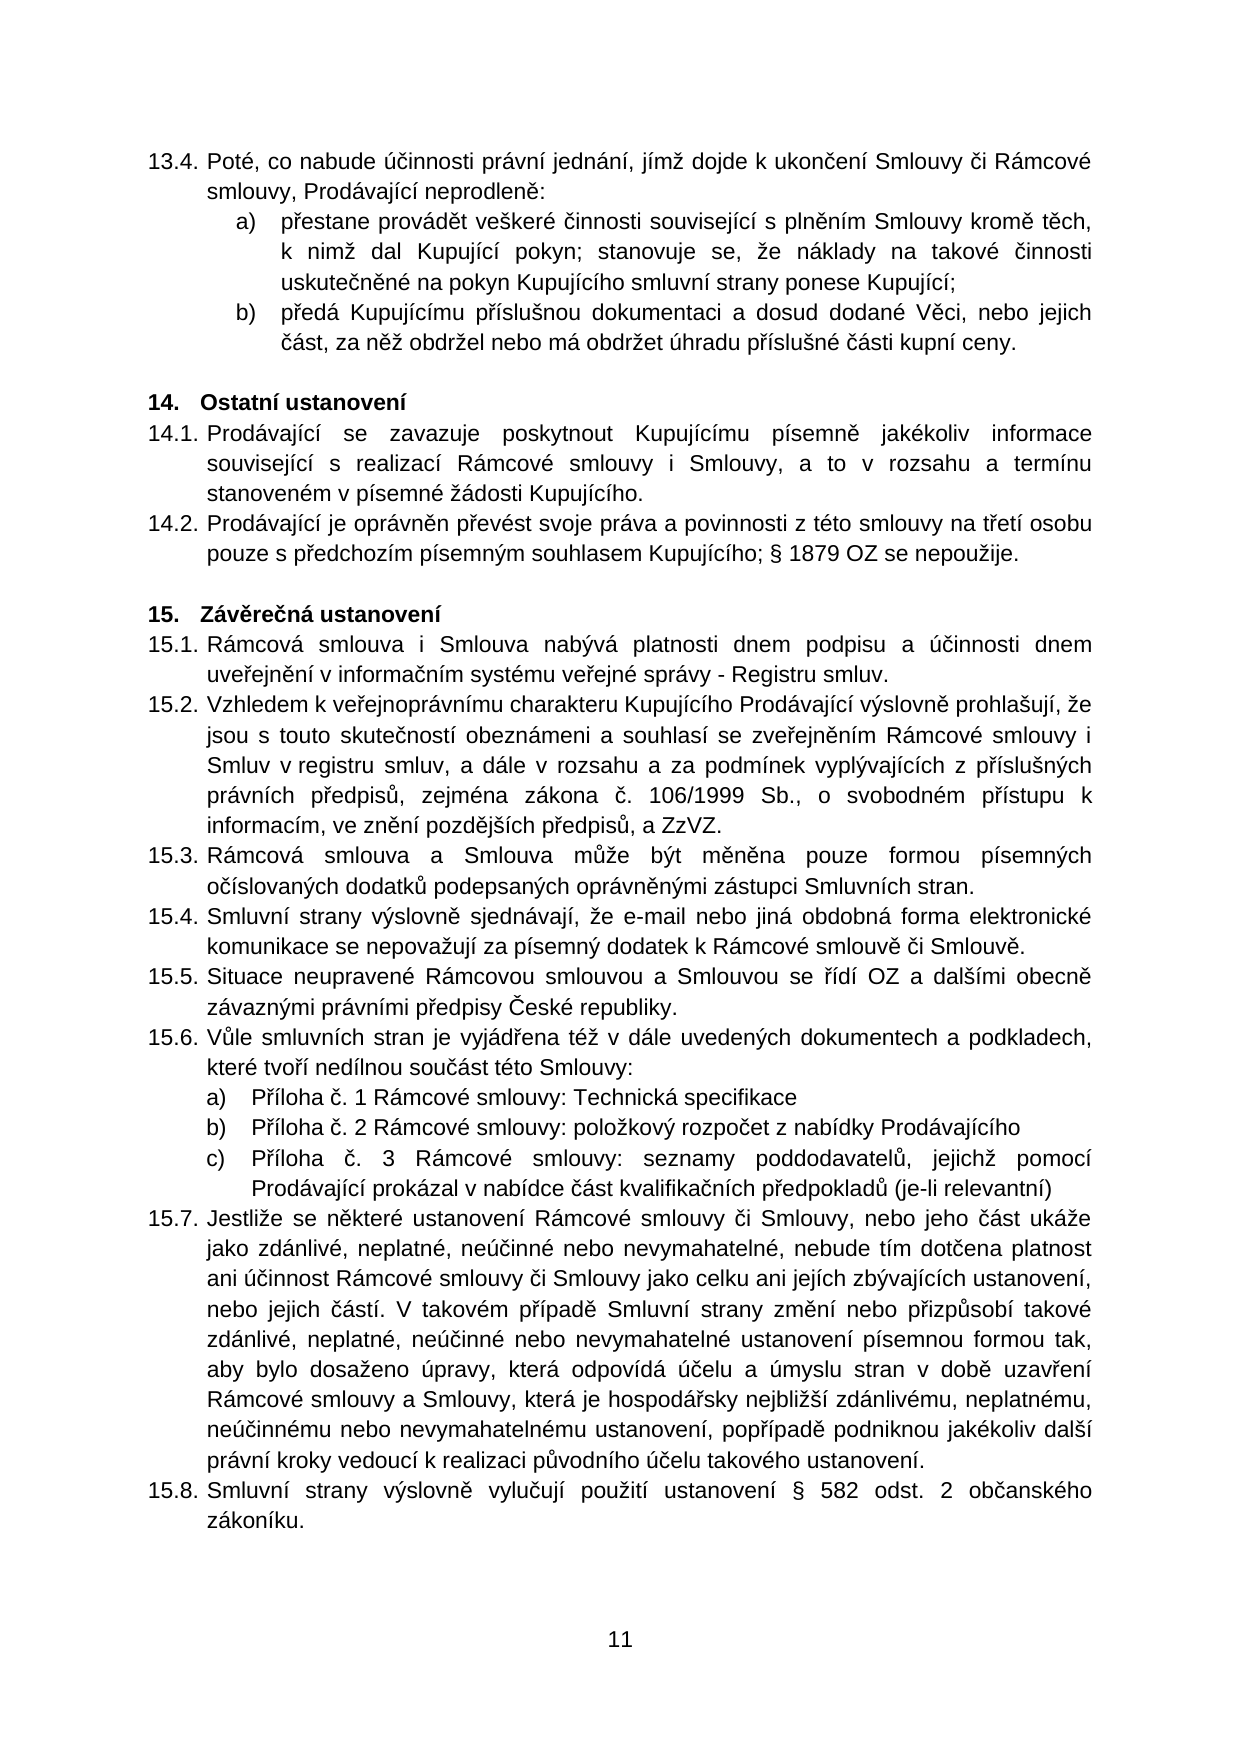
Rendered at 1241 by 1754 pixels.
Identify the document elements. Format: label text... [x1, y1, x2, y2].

list Příloha č. 3 Rámcové smlouvy: seznamy poddodavatelů, jejichž pomocí Prodávající prokázal v nabídce část kvalifikačních předpokladů (je-li relevantní) [206, 1144, 1093, 1201]
list Situace neupravené Rámcovou smlouvou a Smlouvou se řídí OZ a dalšími obecně závaznými právními předpisy České republiky. [148, 963, 1093, 1020]
list Vůle smluvních stran je vyjádřena též v dále uvedených dokumentech a podkladech, které tvoří nedílnou součást této Smlouvy: [148, 1024, 1093, 1080]
list Závěrečná ustanovení [148, 601, 1093, 627]
list Příloha č. 1 Rámcové smlouvy: Technická specifikace [206, 1084, 1093, 1110]
list Jestliže se některé ustanovení Rámcové smlouvy či Smlouvy, nebo jeho část ukáže jako zdánlivé, neplatné, neúčinné nebo nevymahatelné, nebude tím dotčena platnost ani účinnost Rámcové smlouvy či Smlouvy jako celku ani jejích zbývajících ustanovení, nebo jejich částí. V takovém případě Smluvní strany změní nebo přizpůsobí takové zdánlivé, neplatné, neúčinné nebo nevymahatelné ustanovení písemnou formou tak, aby bylo dosaženo úpravy, která odpovídá účelu a úmyslu stran v době uzavření Rámcové smlouvy a Smlouvy, která je hospodářsky nejbližší zdánlivému, neplatnému, neúčinnému nebo nevymahatelnému ustanovení, popřípadě podniknou jakékoliv další právní kroky vedoucí k realizaci původního účelu takového ustanovení. [148, 1205, 1093, 1473]
list Prodávající se zavazuje poskytnout Kupujícímu písemně jakékoliv informace související s realizací Rámcové smlouvy i Smlouvy, a to v rozsahu a termínu stanoveném v písemné žádosti Kupujícího. [148, 419, 1093, 506]
list předá Kupujícímu příslušnou dokumentaci a dosud dodané Věci, nebo jejich část, za něž obdržel nebo má obdržet úhradu příslušné části kupní ceny. [236, 299, 1093, 355]
list Smluvní strany výslovně vylučují použití ustanovení § 582 odst. 2 občanského zákoníku. [148, 1477, 1093, 1533]
list Příloha č. 2 Rámcové smlouvy: položkový rozpočet z nabídky Prodávajícího [206, 1114, 1093, 1141]
list přestane provádět veškeré činnosti související s plněním Smlouvy kromě těch, k nimž dal Kupující pokyn; stanovuje se, že náklady na takové činnosti uskutečněné na pokyn Kupujícího smluvní strany ponese Kupující; [236, 208, 1093, 295]
list Ostatní ustanovení [148, 389, 1093, 416]
list Rámcová smlouva a Smlouva může být měněna pouze formou písemných očíslovaných dodatků podepsaných oprávněnými zástupci Smluvních stran. [148, 842, 1093, 899]
list Vzhledem k veřejnoprávnímu charakteru Kupujícího Prodávající výslovně prohlašují, že jsou s touto skutečností obeznámeni a souhlasí se zveřejněním Rámcové smlouvy i Smluv v registru smluv, a dále v rozsahu a za podmínek vyplývajících z příslušných právních předpisů, zejména zákona č. 106/1999 Sb., o svobodném přístupu k informacím, ve znění pozdějších předpisů, a ZzVZ. [148, 691, 1093, 838]
list Smluvní strany výslovně sjednávají, že e-mail nebo jiná obdobná forma elektronické komunikace se nepovažují za písemný dodatek k Rámcové smlouvě či Smlouvě. [148, 903, 1093, 959]
list Poté, co nabude účinnosti právní jednání, jímž dojde k ukončení Smlouvy či Rámcové smlouvy, Prodávající neprodleně: [148, 148, 1093, 204]
list Prodávající je oprávněn převést svoje práva a povinnosti z této smlouvy na třetí osobu pouze s předchozím písemným souhlasem Kupujícího; § 1879 OZ se nepoužije. [148, 510, 1093, 567]
list Rámcová smlouva i Smlouva nabývá platnosti dnem podpisu a účinnosti dnem uveřejnění v informačním systému veřejné správy - Registru smluv. [148, 631, 1093, 687]
